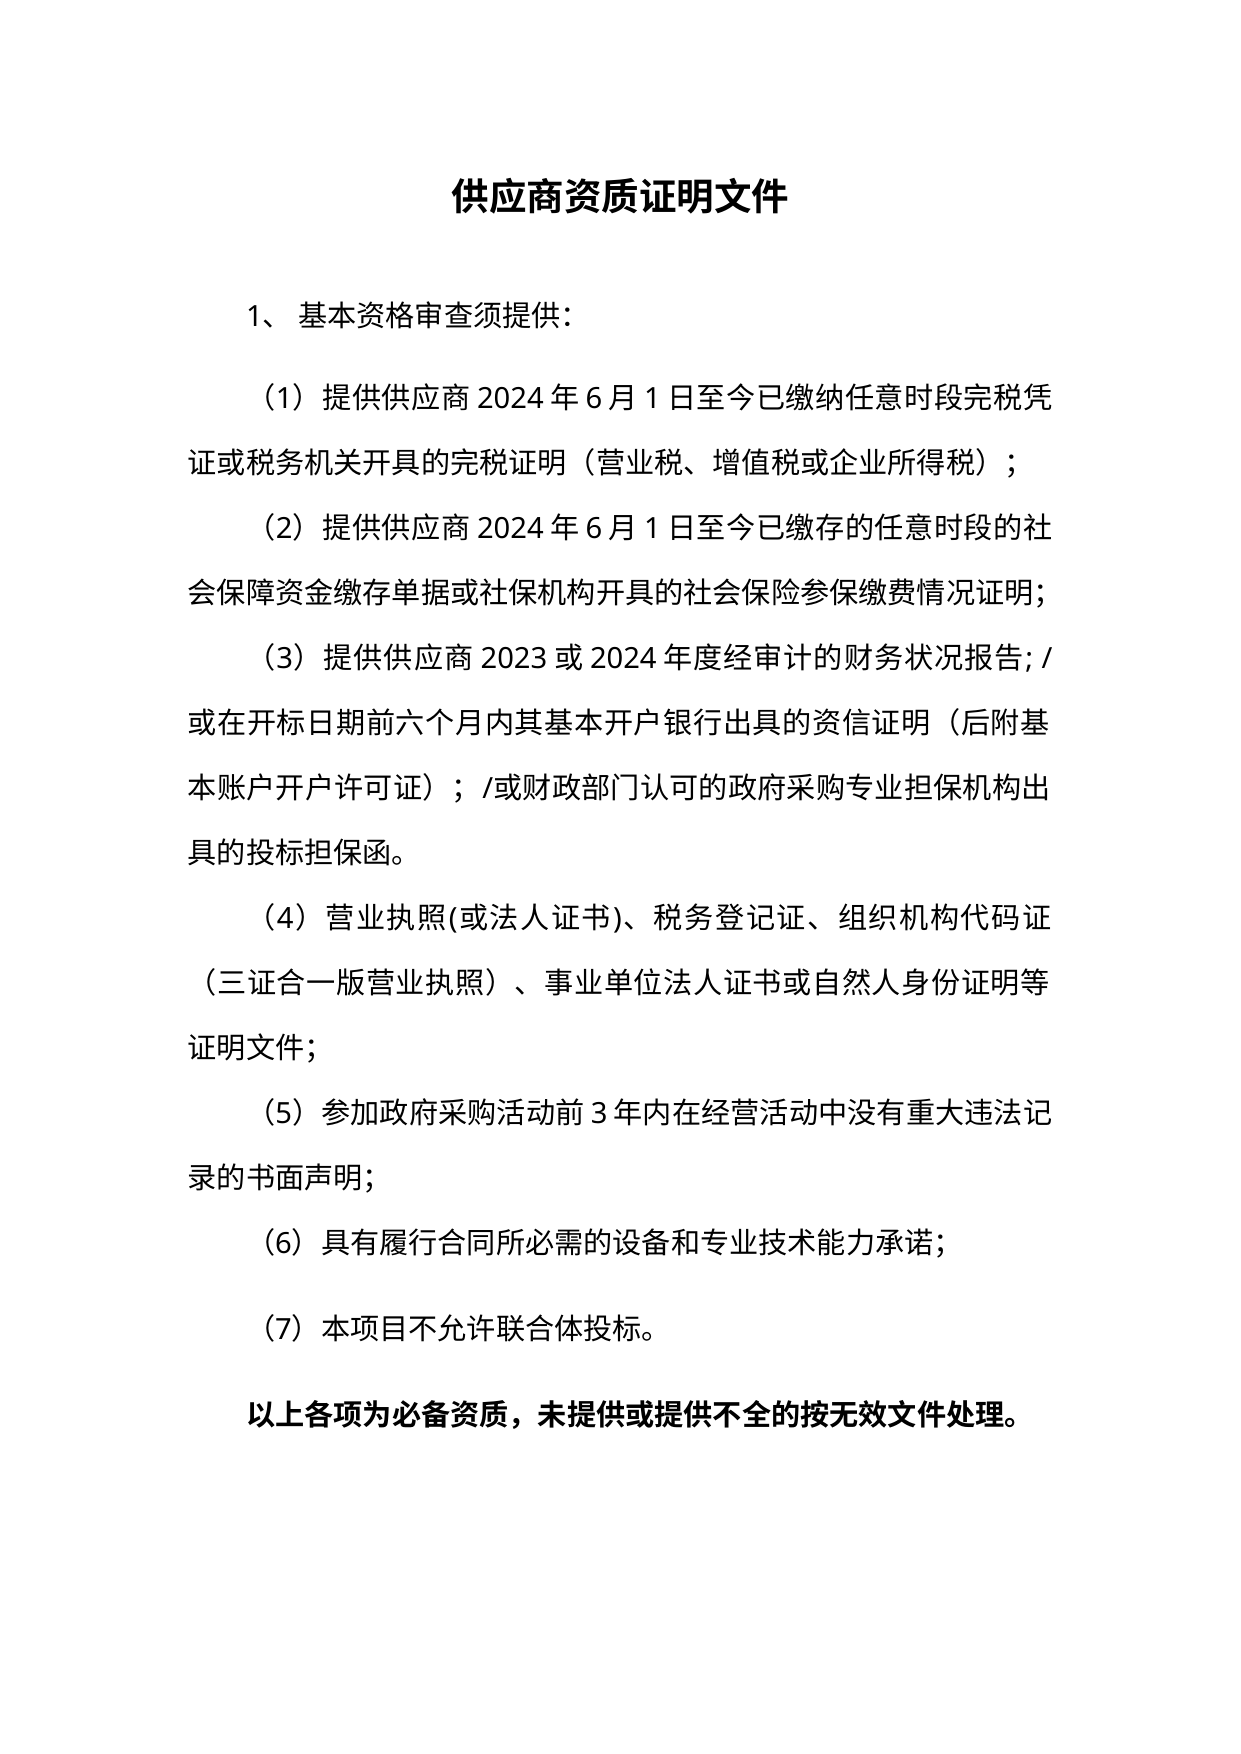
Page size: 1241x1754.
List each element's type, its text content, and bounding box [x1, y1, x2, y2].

text 1、 基本资格审查须提供： [187, 281, 1053, 346]
text （2）提供供应商2024年6月1日至今已缴存的任意时段的社会保障资金缴存单据或社保机构开具的社会保险参保缴费情况证明； [187, 493, 1053, 623]
text （4）营业执照(或法人证书)、税务登记证、组织机构代码证（三证合一版营业执照）、事业单位法人证书或自然人身份证明等证明文件； [187, 883, 1053, 1078]
text 以上各项为必备资质，未提供或提供不全的按无效文件处理。 [187, 1380, 1053, 1445]
text （6）具有履行合同所必需的设备和专业技术能力承诺； [187, 1208, 1053, 1273]
text （3）提供供应商2023或2024年度经审计的财务状况报告; /或在开标日期前六个月内其基本开户银行出具的资信证明（后附基本账户开户许可证）；/或财政部门认可的政府采购专业担保机构出具的投标担保函。 [187, 623, 1053, 883]
text 供应商资质证明文件 [187, 162, 1053, 227]
text （5）参加政府采购活动前3年内在经营活动中没有重大违法记录的书面声明； [187, 1078, 1053, 1208]
text （7）本项目不允许联合体投标。 [187, 1294, 1053, 1359]
text （1）提供供应商2024年6月1日至今已缴纳任意时段完税凭证或税务机关开具的完税证明（营业税、增值税或企业所得税）； [187, 363, 1053, 493]
